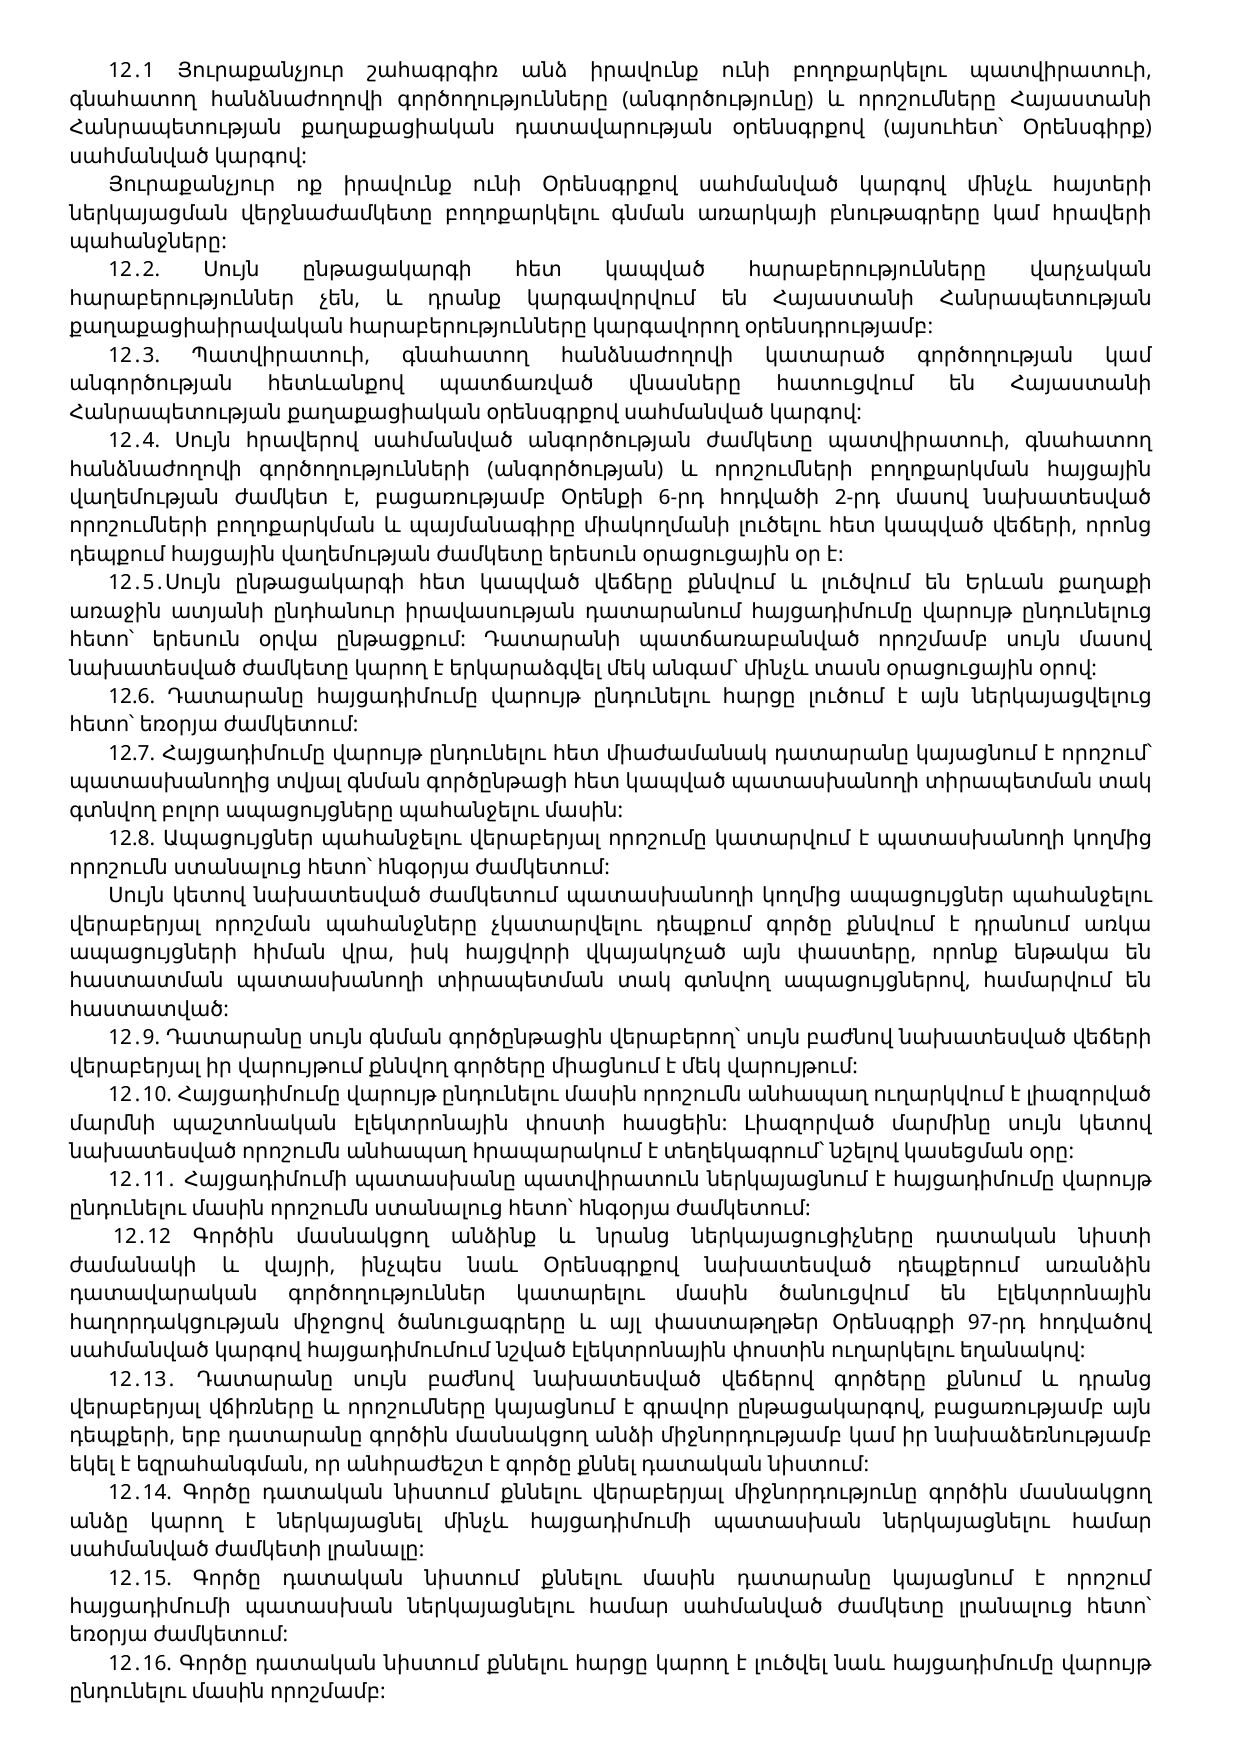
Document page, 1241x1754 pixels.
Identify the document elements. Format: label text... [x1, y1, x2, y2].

text 12․3. Պատվիրատուի, գնահատող հանձնաժողովի կատարած գործողության կամ անգործության հետևանքով պատճառված վնասները հատուցվում են Հայաստանի Հանրապետության քաղաքացիական օրենսգրքով սահմանված կարգով: [69, 340, 1152, 425]
text 12․14. Գործը դատական նիստում քննելու վերաբերյալ միջնորդությունը գործին մասնակցող անձը կարող է ներկայացնել մինչև հայցադիմումի պատասխան ներկայացնելու համար սահմանված ժամկետի լրանալը: [69, 1477, 1152, 1563]
text 12.8. Ապացույցներ պահանջելու վերաբերյալ որոշումը կատարվում է պատասխանողի կողմից որոշումն ստանալուց հետո՝ հնգօրյա ժամկետում: [69, 823, 1152, 880]
text 12․2. Սույն ընթացակարգի հետ կապված հարաբերությունները վարչական հարաբերություններ չեն, և դրանք կարգավորվում են Հայաստանի Հանրապետության քաղաքացիաիրավական հարաբերությունները կարգավորող օրենսդրությամբ: [69, 254, 1152, 340]
text Սույն կետով նախատեսված ժամկետում պատասխանողի կողմից ապացույցներ պահանջելու վերաբերյալ որոշման պահանջները չկատարվելու դեպքում գործը քննվում է դրանում առկա ապացույցների հիման վրա, իսկ հայցվորի վկայակոչած այն փաստերը, որոնք ենթակա են հաստատման պատասխանողի տիրապետման տակ գտնվող ապացույցներով, համարվում են հաստատված: [69, 880, 1152, 1022]
text 12․11․ Հայցադիմումի պատասխանը պատվիրատուն ներկայացնում է հայցադիմումը վարույթ ընդունելու մասին որոշումն ստանալուց հետո՝ հնգօրյա ժամկետում: [69, 1164, 1152, 1221]
text 12․9. Դատարանը սույն գնման գործընթացին վերաբերող՝ սույն բաժնով նախատեսված վեճերի վերաբերյալ իր վարույթում քննվող գործերը միացնում է մեկ վարույթում: [69, 1022, 1152, 1079]
text 12․5․Սույն ընթացակարգի հետ կապված վեճերը քննվում և լուծվում են Երևան քաղաքի առաջին ատյանի ընդհանուր իրավասության դատարանում հայցադիմումը վարույթ ընդունելուց հետո՝ երեսուն օրվա ընթացքում: Դատարանի պատճառաբանված որոշմամբ սույն մասով նախատեսված ժամկետը կարող է երկարաձգվել մեկ անգամ` մինչև տասն օրացուցային օրով: [69, 567, 1152, 681]
text 12.7. Հայցադիմումը վարույթ ընդունելու հետ միաժամանակ դատարանը կայացնում է որոշում՝ պատասխանողից տվյալ գնման գործընթացի հետ կապված պատասխանողի տիրապետման տակ գտնվող բոլոր ապացույցները պահանջելու մասին: [69, 738, 1152, 823]
text 12․12 Գործին մասնակցող անձինք և նրանց ներկայացուցիչները դատական նիստի ժամանակի և վայրի, ինչպես նաև Օրենսգրքով նախատեսված դեպքերում առանձին դատավարական գործողություններ կատարելու մասին ծանուցվում են էլեկտրոնային հաղորդակցության միջոցով ծանուցագրերը և այլ փաստաթղթեր Օրենսգրքի 97-րդ հոդվածով սահմանված կարգով հայցադիմումում նշված էլեկտրոնային փոստին ուղարկելու եղանակով: [69, 1221, 1152, 1364]
text Յուրաքանչյուր ոք իրավունք ունի Օրենսգրքով սահմանված կարգով մինչև հայտերի ներկայացման վերջնաժամկետը բողոքարկելու գնման առարկայի բնութագրերը կամ հրավերի պահանջները: [69, 169, 1152, 254]
text 12․10. Հայցադիմումը վարույթ ընդունելու մասին որոշումն անհապաղ ուղարկվում է լիազորված մարմնի պաշտոնական էլեկտրոնային փոստի հասցեին: Լիազորված մարմինը սույն կետով նախատեսված որոշումն անհապաղ հրապարակում է տեղեկագրում՝ նշելով կասեցման օրը: [69, 1079, 1152, 1164]
text 12․15. Գործը դատական նիստում քննելու մասին դատարանը կայացնում է որոշում հայցադիմումի պատասխան ներկայացնելու համար սահմանված ժամկետը լրանալուց հետո՝ եռօրյա ժամկետում: [69, 1563, 1152, 1648]
text 12․16. Գործը դատական նիստում քննելու հարցը կարող է լուծվել նաև հայցադիմումը վարույթ ընդունելու մասին որոշմամբ: [69, 1648, 1152, 1705]
text 12․4. Սույն հրավերով սահմանված անգործության ժամկետը պատվիրատուի, գնահատող հանձնաժողովի գործողությունների (անգործության) և որոշումների բողոքարկման հայցային վաղեմության ժամկետ է, բացառությամբ Օրենքի 6-րդ հոդվածի 2-րդ մասով նախատեսված որոշումների բողոքարկման և պայմանագիրը միակողմանի լուծելու հետ կապված վեճերի, որոնց դեպքում հայցային վաղեմության ժամկետը երեսուն օրացուցային օր է: [69, 425, 1152, 567]
text 12.6. Դատարանը հայցադիմումը վարույթ ընդունելու հարցը լուծում է այն ներկայացվելուց հետո՝ եռօրյա ժամկետում: [69, 681, 1152, 738]
text 12․13․ Դատարանը սույն բաժնով նախատեսված վեճերով գործերը քննում և դրանց վերաբերյալ վճիռները և որոշումները կայացնում է գրավոր ընթացակարգով, բացառությամբ այն դեպքերի, երբ դատարանը գործին մասնակցող անձի միջնորդությամբ կամ իր նախաձեռնությամբ եկել է եզրահանգման, որ անհրաժեշտ է գործը քննել դատական նիստում: [69, 1364, 1152, 1477]
text 12․1 Յուրաքանչյուր շահագրգիռ անձ իրավունք ունի բողոքարկելու պատվիրատուի, գնահատող հանձնաժողովի գործողությունները (անգործությունը) և որոշումները Հայաստանի Հանրապետության քաղաքացիական դատավարության օրենսգրքով (այսուհետ՝ Օրենսգիրք) սահմանված կարգով: [69, 56, 1152, 169]
